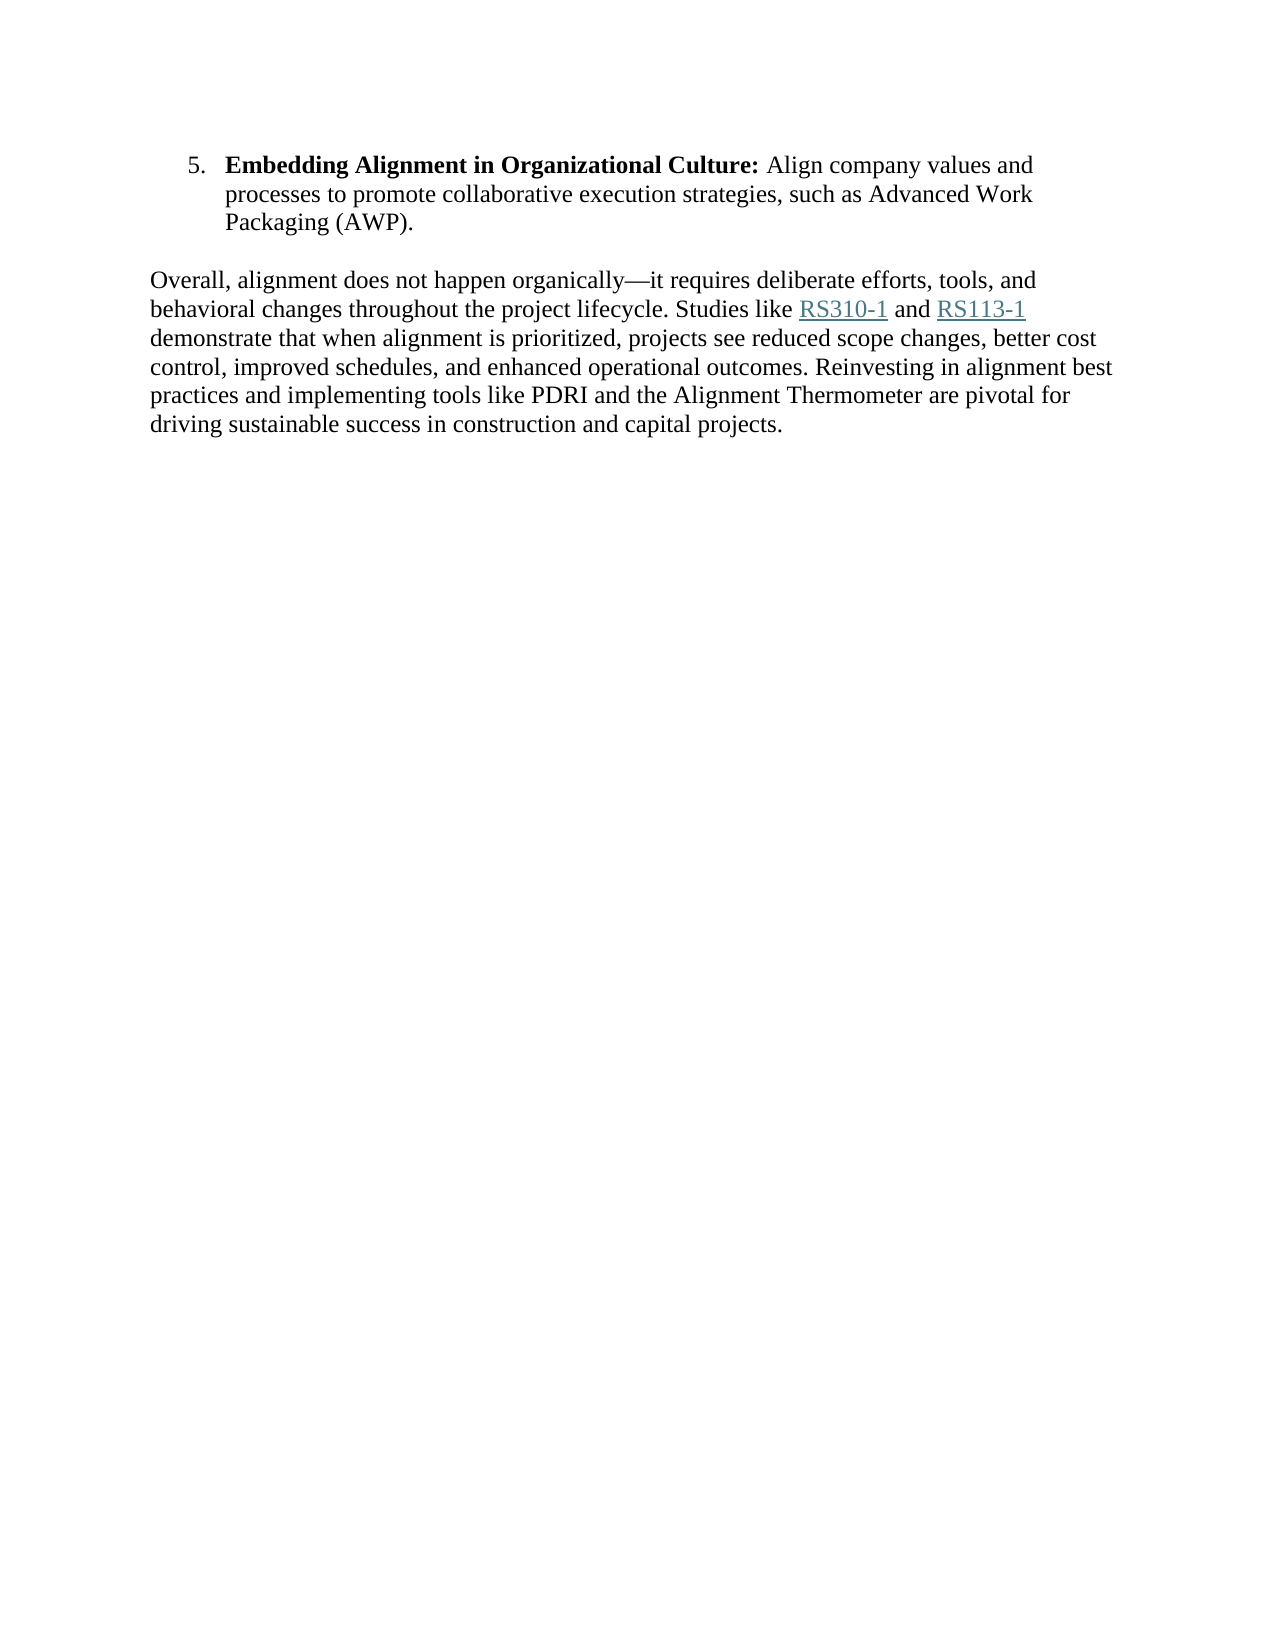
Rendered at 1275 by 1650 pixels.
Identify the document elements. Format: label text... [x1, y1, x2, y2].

text Overall, alignment does not happen organically—it requires deliberate efforts, tools, and behavioral changes throughout the project lifecycle. Studies like RS310-1 and RS113-1 demonstrate that when alignment is prioritized, projects see reduced scope changes, better cost control, improved schedules, and enhanced operational outcomes. Reinvesting in alignment best practices and implementing tools like PDRI and the Alignment Thermometer are pivotal for driving sustainable success in construction and capital projects. [150, 265, 1125, 438]
list Embedding Alignment in Organizational Culture: Align company values and processes to promote collaborative execution strategies, such as Advanced Work Packaging (AWP). [187, 150, 1125, 236]
